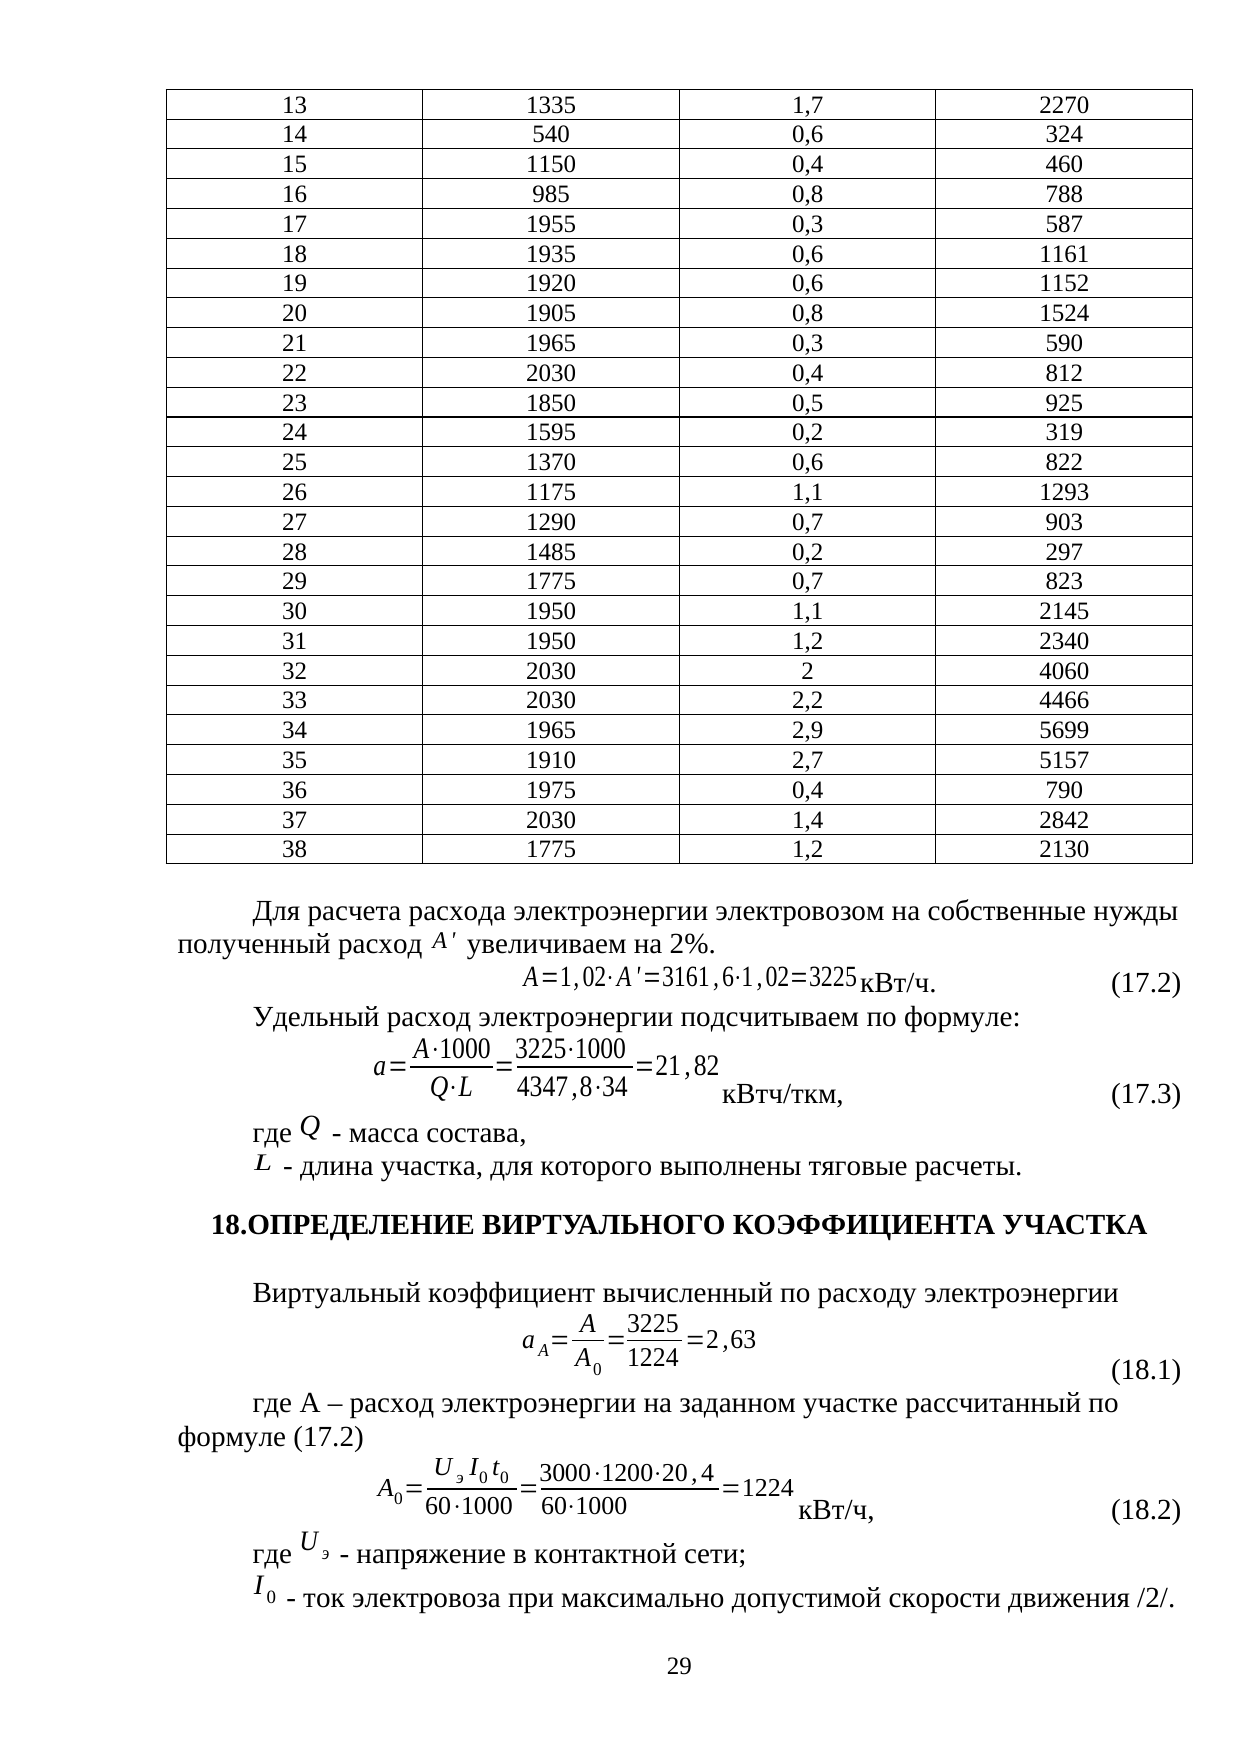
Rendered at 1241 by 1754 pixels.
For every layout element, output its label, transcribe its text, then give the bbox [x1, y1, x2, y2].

table_cell 2145 [936, 596, 1192, 625]
table_cell 2340 [936, 626, 1192, 655]
table_cell 35 [167, 745, 422, 774]
table_cell 1850 [423, 388, 679, 416]
table_cell 1,2 [680, 626, 935, 655]
table_cell 1950 [423, 626, 679, 655]
table_cell 1370 [423, 447, 679, 476]
text кВт/ч, (18.2) [177, 1453, 1181, 1526]
table_cell 27 [167, 507, 422, 536]
table_cell 0,2 [680, 537, 935, 565]
table_cell 20 [167, 298, 422, 327]
table_cell 16 [167, 179, 422, 208]
table_cell 790 [936, 775, 1192, 804]
table_cell 0,8 [680, 298, 935, 327]
table_cell 29 [167, 566, 422, 595]
table_cell 1175 [423, 477, 679, 506]
table_cell 13 [167, 90, 422, 118]
table_cell 2,7 [680, 745, 935, 774]
text где - масса состава, [177, 1109, 1181, 1148]
table_cell 788 [936, 179, 1192, 208]
table_cell 0,7 [680, 507, 935, 536]
table_cell 0,8 [680, 179, 935, 208]
table_cell 1161 [936, 239, 1192, 267]
table_cell 18 [167, 239, 422, 267]
text - длина участка, для которого выполнены тяговые расчеты. [177, 1148, 1181, 1182]
text Для расчета расхода электроэнергии электровозом на собственные нужды полученный расход увеличиваем на 2%. [177, 893, 1181, 960]
table_cell 1150 [423, 149, 679, 178]
table_cell 2 [680, 656, 935, 684]
text где А – расход электроэнергии на заданном участке рассчитанный по формуле (17.2) [177, 1386, 1181, 1453]
table_cell 0,6 [680, 269, 935, 297]
table_cell 0,7 [680, 566, 935, 595]
table_cell 14 [167, 120, 422, 148]
table_cell 0,6 [680, 447, 935, 476]
table_cell 1,7 [680, 90, 935, 118]
table_cell 2030 [423, 805, 679, 833]
table_cell 19 [167, 269, 422, 297]
table_cell 31 [167, 626, 422, 655]
table_cell 324 [936, 120, 1192, 148]
table_cell 1293 [936, 477, 1192, 506]
table_cell 985 [423, 179, 679, 208]
table_cell 1524 [936, 298, 1192, 327]
text где - напряжение в контактной сети; [177, 1526, 1181, 1570]
table_cell 1290 [423, 507, 679, 536]
table_cell 460 [936, 149, 1192, 178]
table_cell 37 [167, 805, 422, 833]
table_cell 0,6 [680, 239, 935, 267]
table_cell 34 [167, 715, 422, 744]
table_cell 30 [167, 596, 422, 625]
text кВт/ч. (17.2) [177, 960, 1181, 999]
table_cell 1910 [423, 745, 679, 774]
table_cell 24 [167, 418, 422, 446]
table_cell 33 [167, 686, 422, 714]
table_cell 0,4 [680, 149, 935, 178]
table_cell 21 [167, 328, 422, 357]
table_cell 38 [167, 835, 422, 863]
table_cell 0,4 [680, 358, 935, 387]
table_cell 22 [167, 358, 422, 387]
table_cell 1485 [423, 537, 679, 565]
table_cell 1335 [423, 90, 679, 118]
table_cell 23 [167, 388, 422, 416]
table_cell 1955 [423, 209, 679, 238]
table_cell 2130 [936, 835, 1192, 863]
table_cell 0,3 [680, 209, 935, 238]
text (18.1) [177, 1309, 1181, 1386]
table_cell 2030 [423, 358, 679, 387]
table_cell 1,4 [680, 805, 935, 833]
table_cell 32 [167, 656, 422, 684]
table_cell 1,1 [680, 596, 935, 625]
table_cell 540 [423, 120, 679, 148]
table_cell 587 [936, 209, 1192, 238]
table_cell 0,2 [680, 418, 935, 446]
table_cell 812 [936, 358, 1192, 387]
table_cell 0,3 [680, 328, 935, 357]
table_cell 1775 [423, 566, 679, 595]
table_cell 1965 [423, 715, 679, 744]
text - ток электровоза при максимально допустимой скорости движения /2/. [177, 1570, 1181, 1613]
table_cell 15 [167, 149, 422, 178]
table_cell 1950 [423, 596, 679, 625]
table_cell 1152 [936, 269, 1192, 297]
table_cell 28 [167, 537, 422, 565]
table_cell 319 [936, 418, 1192, 446]
table_cell 36 [167, 775, 422, 804]
table_cell 1905 [423, 298, 679, 327]
table_cell 903 [936, 507, 1192, 536]
table_cell 925 [936, 388, 1192, 416]
table_cell 1920 [423, 269, 679, 297]
table_cell 822 [936, 447, 1192, 476]
table_cell 2030 [423, 656, 679, 684]
table_cell 17 [167, 209, 422, 238]
table_cell 1975 [423, 775, 679, 804]
table_cell 1,1 [680, 477, 935, 506]
table_cell 1965 [423, 328, 679, 357]
table_cell 0,6 [680, 120, 935, 148]
table_cell 4060 [936, 656, 1192, 684]
table_cell 0,5 [680, 388, 935, 416]
table_cell 2842 [936, 805, 1192, 833]
table_cell 297 [936, 537, 1192, 565]
text Виртуальный коэффициент вычисленный по расходу электроэнергии [177, 1275, 1181, 1309]
table_cell 1,2 [680, 835, 935, 863]
table_cell 1775 [423, 835, 679, 863]
table_cell 5699 [936, 715, 1192, 744]
table_cell 2,2 [680, 686, 935, 714]
table_cell 590 [936, 328, 1192, 357]
table_cell 25 [167, 447, 422, 476]
table_cell 2,9 [680, 715, 935, 744]
text Удельный расход электроэнергии подсчитываем по формуле: [177, 999, 1181, 1033]
table_cell 823 [936, 566, 1192, 595]
table_cell 2030 [423, 686, 679, 714]
table_cell 0,4 [680, 775, 935, 804]
subtitle 18.ОПРЕДЕЛЕНИЕ ВИРТУАЛЬНОГО КОЭФФИЦИЕНТА УЧАСТКА [177, 1207, 1181, 1240]
table_cell 5157 [936, 745, 1192, 774]
text кВтч/ткм, (17.3) [177, 1033, 1181, 1109]
table_cell 1935 [423, 239, 679, 267]
table_cell 26 [167, 477, 422, 506]
table_cell 4466 [936, 686, 1192, 714]
table_cell 1595 [423, 418, 679, 446]
table_cell 2270 [936, 90, 1192, 118]
